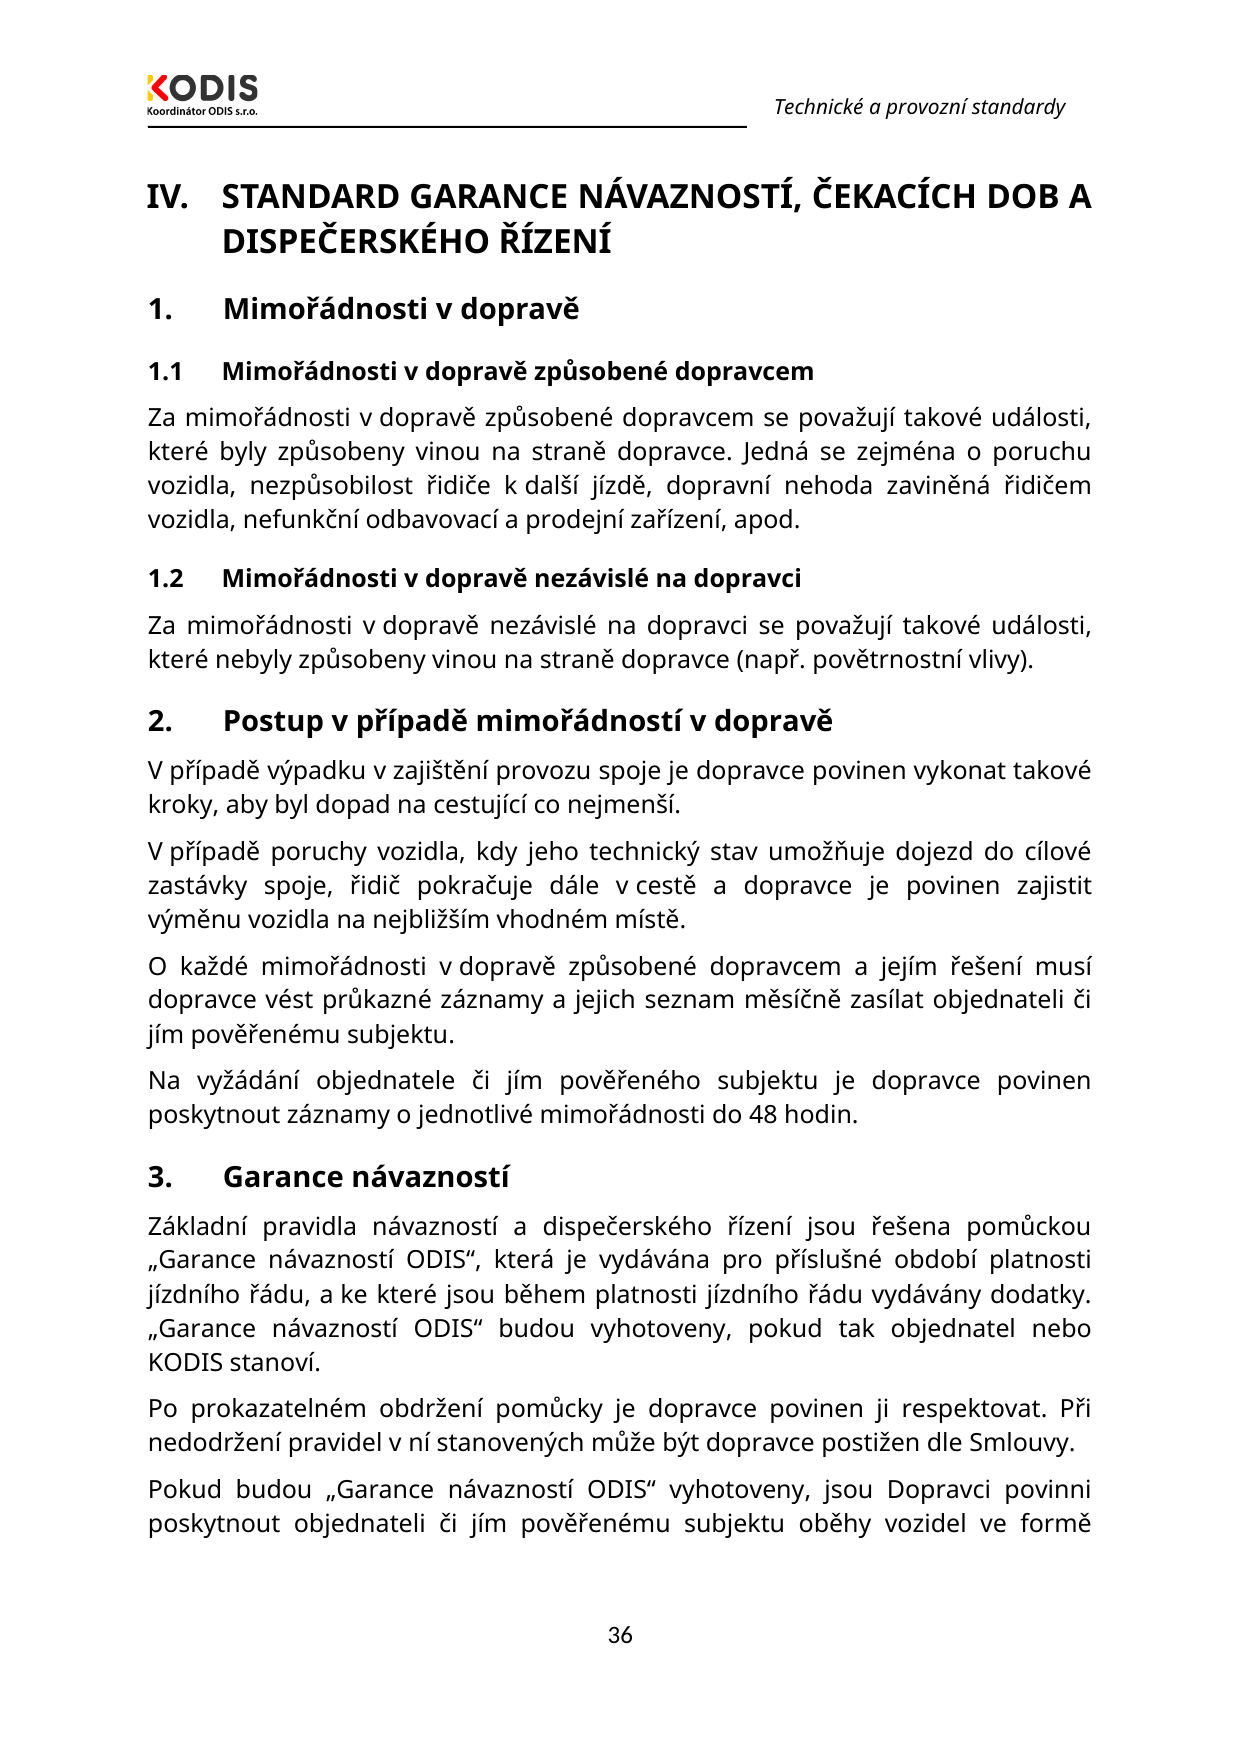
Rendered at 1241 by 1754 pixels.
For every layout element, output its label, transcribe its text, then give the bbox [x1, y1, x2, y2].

text V případě výpadku v zajištění provozu spoje je dopravce povinen vykonat takové kroky, aby byl dopad na cestující co nejmenší. [148, 753, 1093, 821]
subtitle STANDARD GARANCE NÁVAZNOSTÍ, ČEKACÍCH DOB A DISPEČERSKÉHO ŘÍZENÍ [146, 173, 1093, 263]
text V případě poruchy vozidla, kdy jeho technický stav umožňuje dojezd do cílové zastávky spoje, řidič pokračuje dále v cestě a dopravce je povinen zajistit výměnu vozidla na nejbližším vhodném místě. [148, 833, 1093, 936]
text Základní pravidla návazností a dispečerského řízení jsou řešena pomůckou „Garance návazností ODIS“, která je vydávána pro příslušné období platnosti jízdního řádu, a ke které jsou během platnosti jízdního řádu vydávány dodatky. „Garance návazností ODIS“ budou vyhotoveny, pokud tak objednatel nebo KODIS stanoví. [148, 1208, 1093, 1378]
subtitle Mimořádnosti v dopravě způsobené dopravcem [148, 353, 1093, 387]
subtitle Postup v případě mimořádností v dopravě [148, 701, 1093, 740]
text O každé mimořádnosti v dopravě způsobené dopravcem a jejím řešení musí dopravce vést průkazné záznamy a jejich seznam měsíčně zasílat objednateli či jím pověřenému subjektu. [148, 948, 1093, 1050]
subtitle Garance návazností [148, 1156, 1093, 1196]
picture [147, 75, 258, 115]
text Po prokazatelném obdržení pomůcky je dopravce povinen ji respektovat. Při nedodržení pravidel v ní stanovených může být dopravce postižen dle Smlouvy. [148, 1391, 1093, 1459]
text Na vyžádání objednatele či jím pověřeného subjektu je dopravce povinen poskytnout záznamy o jednotlivé mimořádnosti do 48 hodin. [148, 1063, 1093, 1131]
text Za mimořádnosti v dopravě nezávislé na dopravci se považují takové události, které nebyly způsobeny vinou na straně dopravce (např. povětrnostní vlivy). [148, 607, 1093, 676]
subtitle Mimořádnosti v dopravě nezávislé na dopravci [148, 561, 1093, 595]
subtitle Mimořádnosti v dopravě [148, 288, 1093, 328]
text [148, 1472, 1093, 1540]
text Za mimořádnosti v dopravě způsobené dopravcem se považují takové události, které byly způsobeny vinou na straně dopravce. Jedná se zejména o poruchu vozidla, nezpůsobilost řidiče k další jízdě, dopravní nehoda zaviněná řidičem vozidla, nefunkční odbavovací a prodejní zařízení, apod. [148, 400, 1093, 536]
